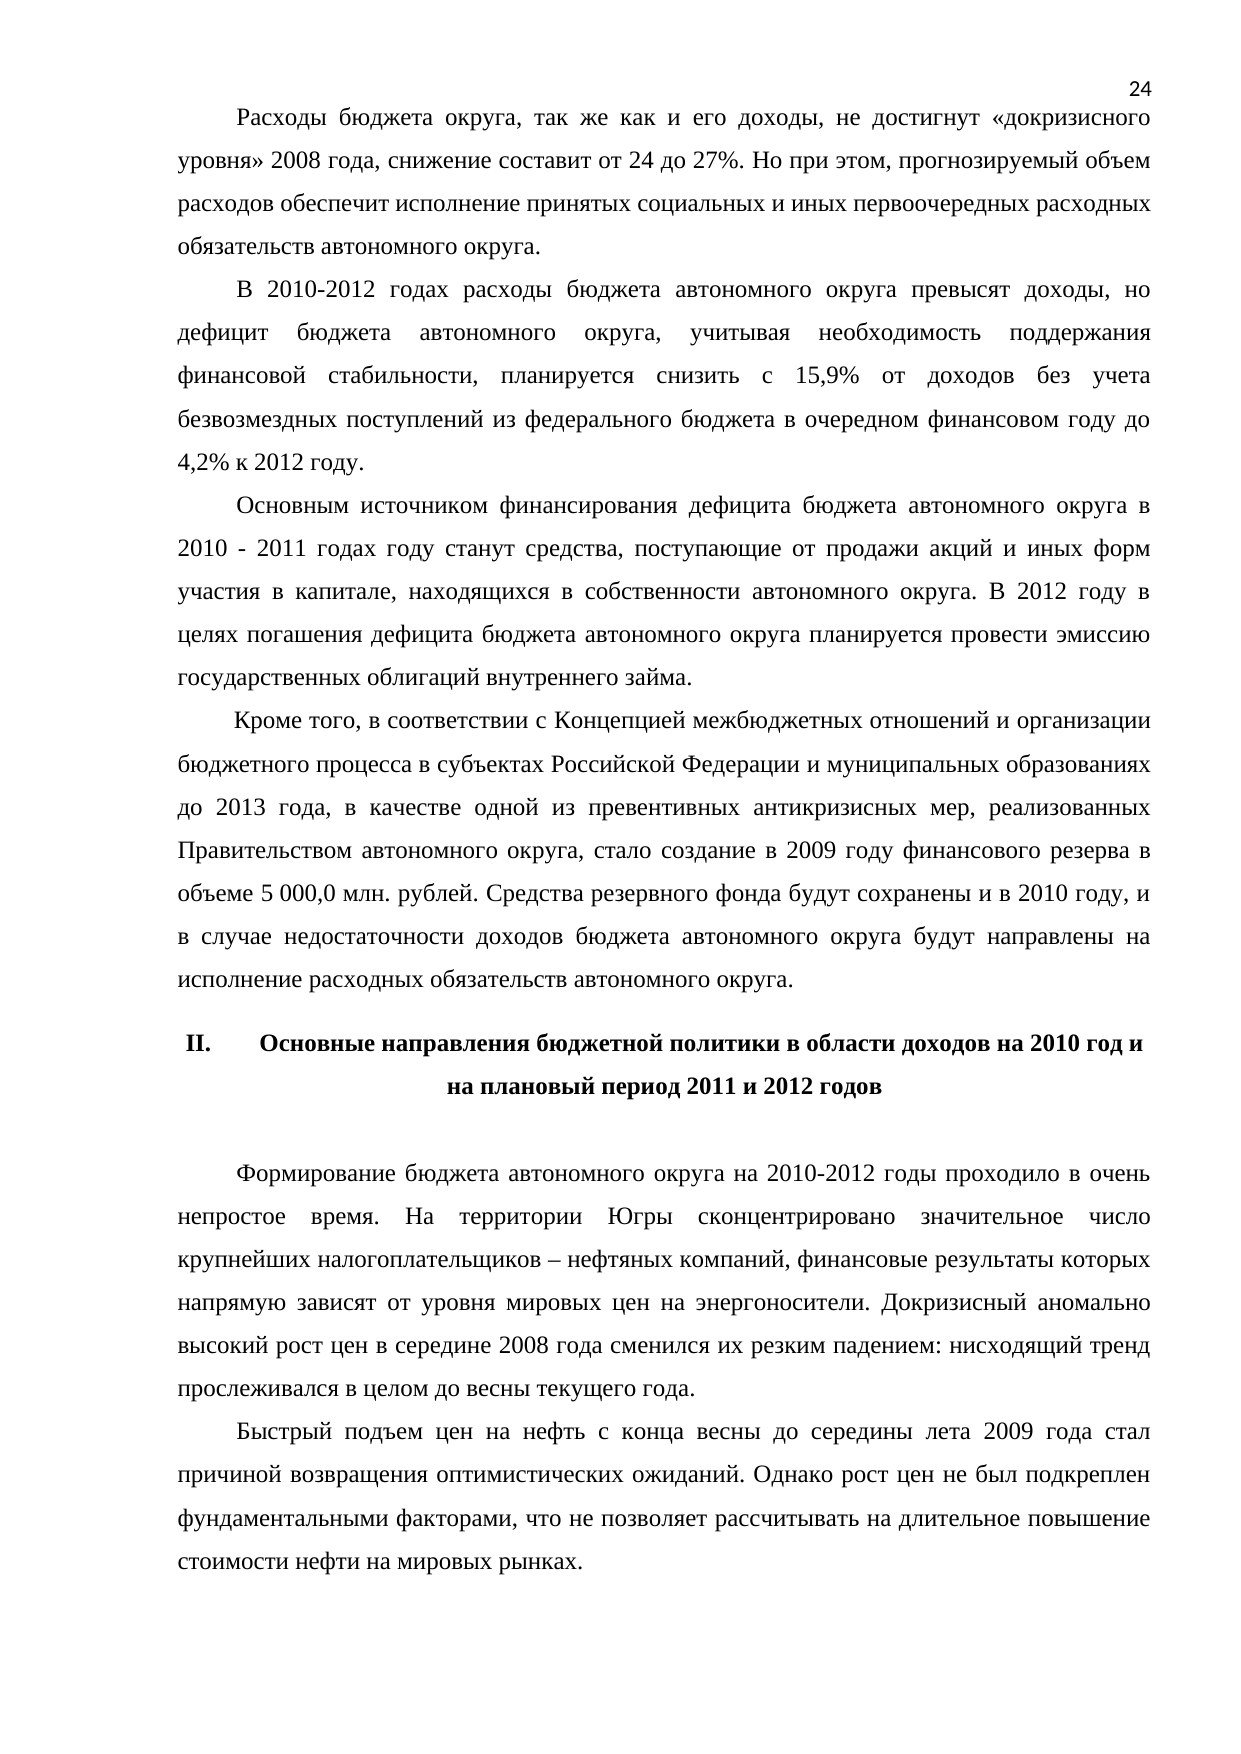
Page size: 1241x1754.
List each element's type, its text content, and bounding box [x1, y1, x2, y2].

text Кроме того, в соответствии с Концепцией межбюджетных отношений и организации бюджетного процесса в субъектах Российской Федерации и муниципальных образованиях до 2013 года, в качестве одной из превентивных антикризисных мер, реализованных Правительством автономного округа, стало создание в 2009 году финансового резерва в объеме 5 000,0 млн. рублей. Средства резервного фонда будут сохранены и в 2010 году, и в случае недостаточности доходов бюджета автономного округа будут направлены на исполнение расходных обязательств автономного округа. [177, 706, 1152, 993]
text Расходы бюджета округа, так же как и его доходы, не достигнут «докризисного уровня» 2008 года, снижение составит от 24 до 27%. Но при этом, прогнозируемый объем расходов обеспечит исполнение принятых социальных и иных первоочередных расходных обязательств автономного округа. [177, 102, 1152, 260]
list Основные направления бюджетной политики в области доходов на 2010 год и на плановый период 2011 и 2012 годов [177, 1028, 1152, 1100]
text Быстрый подъем цен на нефть с конца весны до середины лета 2009 года стал причиной возвращения оптимистических ожиданий. Однако рост цен не был подкреплен фундаментальными факторами, что не позволяет рассчитывать на длительное повышение стоимости нефти на мировых рынках. [177, 1416, 1152, 1574]
text Основным источником финансирования дефицита бюджета автономного округа в 2010 - 2011 годах году станут средства, поступающие от продажи акций и иных форм участия в капитале, находящихся в собственности автономного округа. В 2012 году в целях погашения дефицита бюджета автономного округа планируется провести эмиссию государственных облигаций внутреннего займа. [177, 490, 1152, 691]
text В 2010-2012 годах расходы бюджета автономного округа превысят доходы, но дефицит бюджета автономного округа, учитывая необходимость поддержания финансовой стабильности, планируется снизить с 15,9% от доходов без учета безвозмездных поступлений из федерального бюджета в очередном финансовом году до 4,2% к 2012 году. [177, 274, 1152, 476]
text Формирование бюджета автономного округа на 2010-2012 годы проходило в очень непростое время. На территории Югры сконцентрировано значительное число крупнейших налогоплательщиков – нефтяных компаний, финансовые результаты которых напрямую зависят от уровня мировых цен на энергоносители. Докризисный аномально высокий рост цен в середине 2008 года сменился их резким падением: нисходящий тренд прослеживался в целом до весны текущего года. [177, 1158, 1152, 1402]
